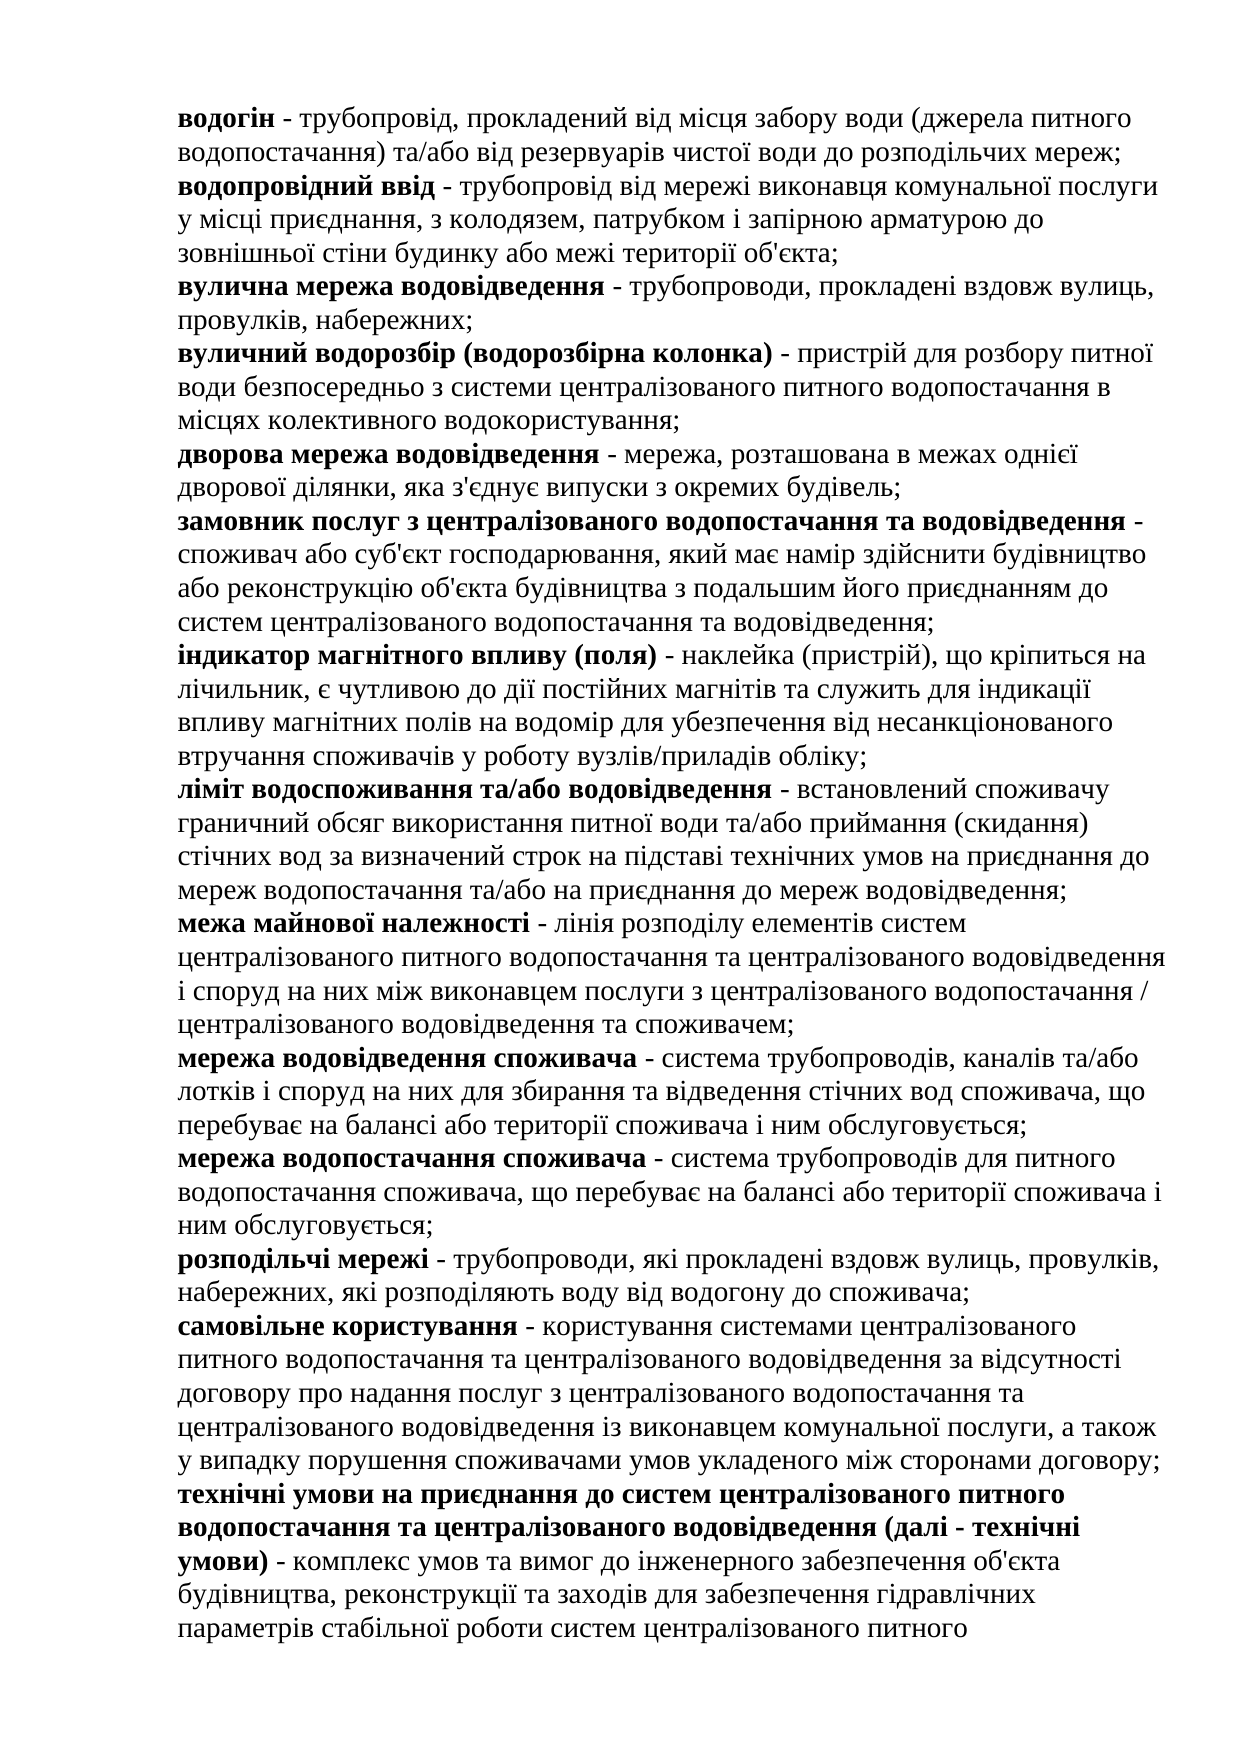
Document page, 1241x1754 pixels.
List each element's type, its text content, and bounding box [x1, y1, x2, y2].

text дворова мережа водовідведення - мережа, розташована в межах однієї дворової ділянки, яка з'єднує випуски з окремих будівель; [177, 436, 1167, 503]
text ліміт водоспоживання та/або водовідведення - встановлений споживачу граничний обсяг використання питної води та/або приймання (скидання) стічних вод за визначений строк на підставі технічних умов на приєднання до мереж водопостачання та/або на приєднання до мереж водовідведення; [177, 771, 1167, 906]
text замовник послуг з централізованого водопостачання та водовідведення - споживач або суб'єкт господарювання, який має намір здійснити будівництво або реконструкцію об'єкта будівництва з подальшим його приєднанням до систем централізованого водопостачання та водовідведення; [177, 503, 1167, 637]
text самовільне користування - користування системами централізованого питного водопостачання та централізованого водовідведення за відсутності договору про надання послуг з централізованого водопостачання та централізованого водовідведення із виконавцем комунальної послуги, а також у випадку порушення споживачами умов укладеного між сторонами договору; [177, 1308, 1167, 1476]
text розподільчі мережі - трубопроводи, які прокладені вздовж вулиць, провулків, набережних, які розподіляють воду від водогону до споживача; [177, 1241, 1167, 1308]
text технічні умови на приєднання до систем централізованого питного водопостачання та централізованого водовідведення (далі - технічні умови) - комплекс умов та вимог до інженерного забезпечення об'єкта будівництва, реконструкції та заходів для забезпечення гідравлічних параметрів стабільної роботи систем централізованого питного [177, 1476, 1167, 1643]
text вуличний водорозбір (водорозбірна колонка) - пристрій для розбору питної води безпосередньо з системи централізованого питного водопостачання в місцях колективного водокористування; [177, 335, 1167, 436]
text водогін - трубопровід, прокладений від місця забору води (джерела питного водопостачання) та/або від резервуарів чистої води до розподільчих мереж; [177, 101, 1167, 168]
text мережа водовідведення споживача - система трубопроводів, каналів та/або лотків і споруд на них для збирання та відведення стічних вод споживача, що перебуває на балансі або території споживача і ним обслуговується; [177, 1040, 1167, 1140]
text мережа водопостачання споживача - система трубопроводів для питного водопостачання споживача, що перебуває на балансі або території споживача і ним обслуговується; [177, 1140, 1167, 1241]
text водопровідний ввід - трубопровід від мережі виконавця комунальної послуги у місці приєднання, з колодязем, патрубком і запірною арматурою до зовнішньої стіни будинку або межі території об'єкта; [177, 168, 1167, 268]
text вулична мережа водовідведення - трубопроводи, прокладені вздовж вулиць, провулків, набережних; [177, 268, 1167, 335]
text індикатор магнітного впливу (поля) - наклейка (пристрій), що кріпиться на лічильник, є чутливою до дії постійних магнітів та служить для індикації впливу магнітних полів на водомір для убезпечення від несанкціонованого втручання споживачів у роботу вузлів/приладів обліку; [177, 637, 1167, 771]
text межа майнової належності - лінія розподілу елементів систем централізованого питного водопостачання та централізованого водовідведення і споруд на них між виконавцем послуги з централізованого водопостачання / централізованого водовідведення та споживачем; [177, 906, 1167, 1040]
